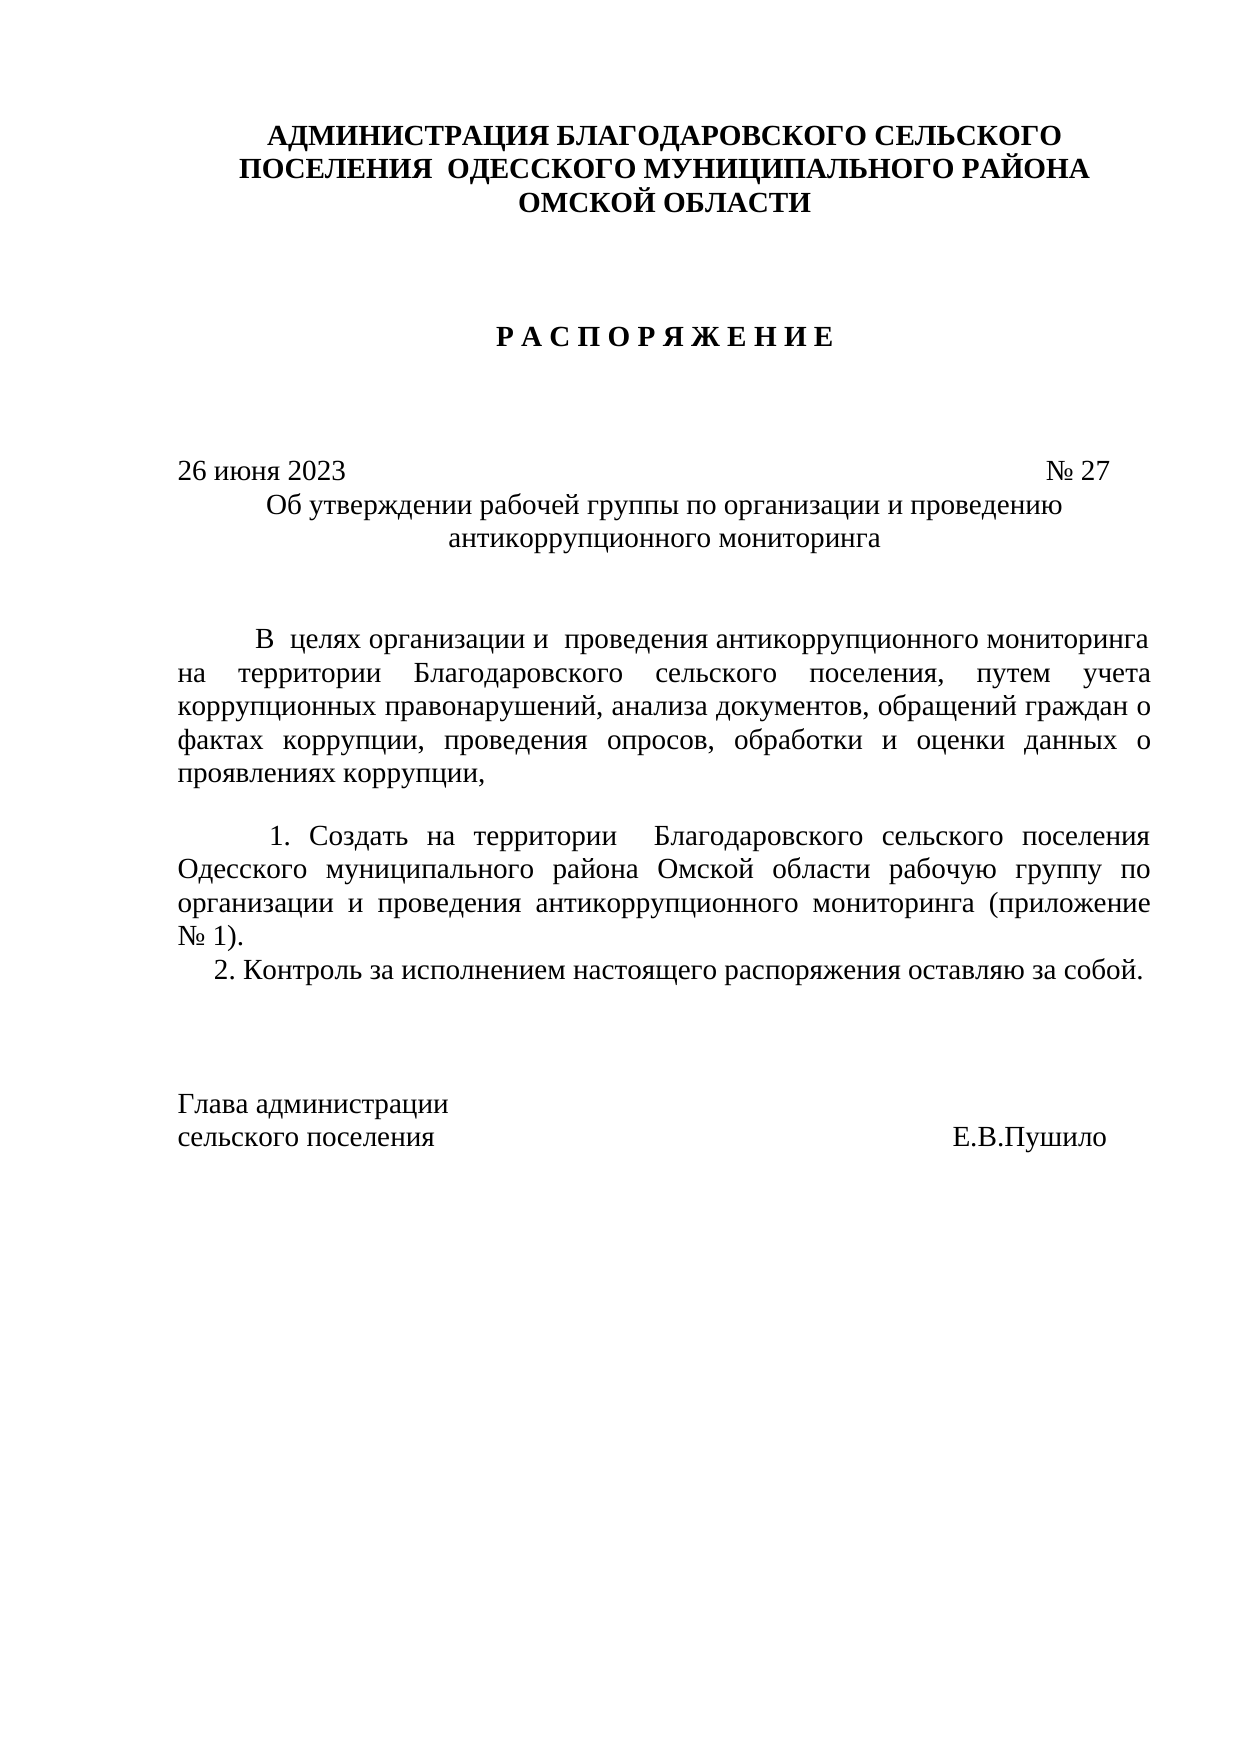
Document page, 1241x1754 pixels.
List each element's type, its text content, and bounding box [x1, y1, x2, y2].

text 26 июня 2023 № 27 [177, 453, 1152, 487]
text 1. Создать на территории Благодаровского сельского поселения Одесского муниципального района Омской области рабочую группу по организации и проведения антикоррупционного мониторинга (приложение № 1). [177, 818, 1152, 952]
text 2. Контроль за исполнением настоящего распоряжения оставляю за собой. [177, 952, 1152, 985]
text Глава администрации [177, 1086, 1152, 1119]
text АДМИНИСТРАЦИЯ БЛАГОДАРОВСКОГО СЕЛЬСКОГО ПОСЕЛЕНИЯ ОДЕССКОГО МУНИЦИПАЛЬНОГО РАЙОНА ОМСКОЙ ОБЛАСТИ [177, 118, 1152, 219]
text Р А С П О Р Я Ж Е Н И Е [177, 319, 1152, 353]
text Об утверждении рабочей группы по организации и проведению антикоррупционного мониторинга [177, 487, 1152, 554]
text сельского поселения Е.В.Пушило [177, 1119, 1152, 1153]
text В целях организации и проведения антикоррупционного мониторинга на территории Благодаровского сельского поселения, путем учета коррупционных правонарушений, анализа документов, обращений граждан о фактах коррупции, проведения опросов, обработки и оценки данных о проявлениях коррупции, [177, 621, 1152, 789]
